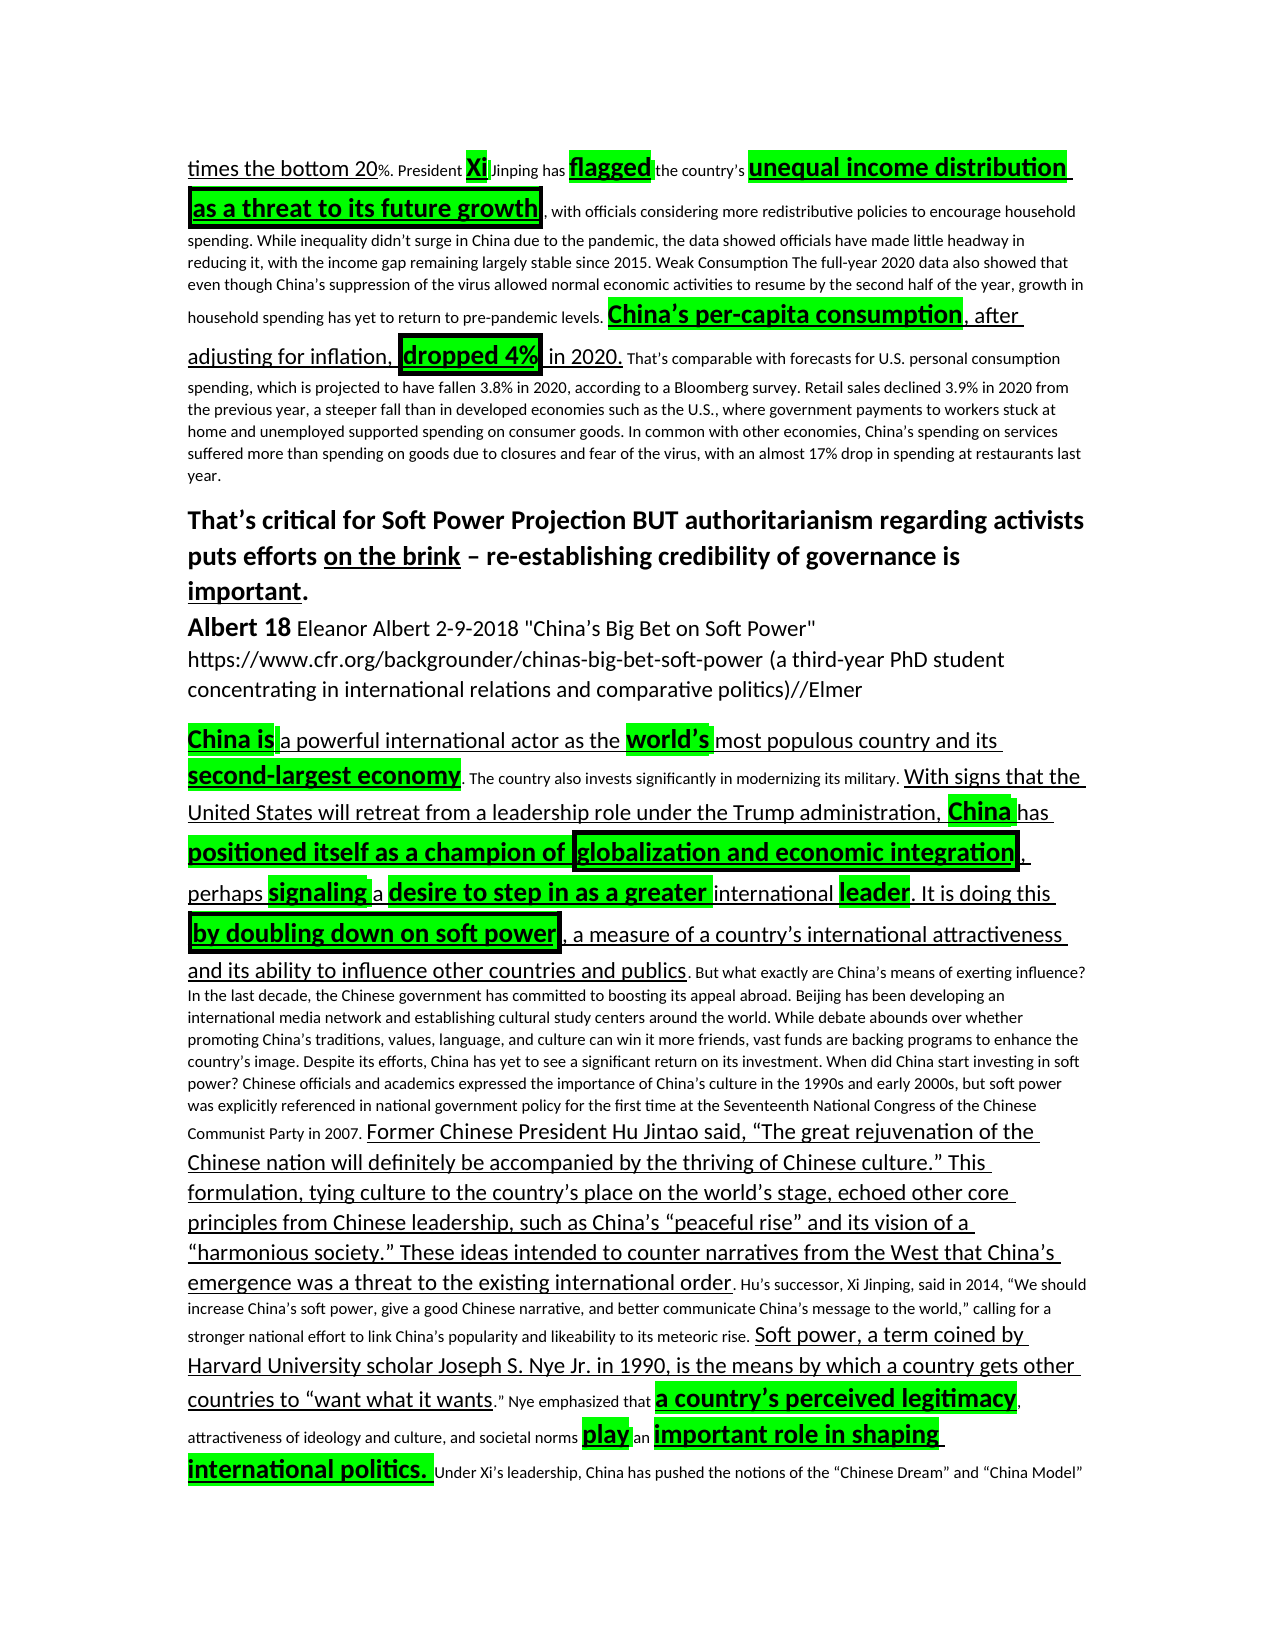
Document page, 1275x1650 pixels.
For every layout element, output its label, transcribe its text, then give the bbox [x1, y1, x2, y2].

text Albert 18 Eleanor Albert 2-9-2018 "China’s Big Bet on Soft Power" https://www.cfr.org/backgrounder/chinas-big-bet-soft-power (a third-year PhD student concentrating in international relations and comparative politics)//Elmer [187, 610, 1087, 704]
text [187, 722, 1087, 1486]
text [187, 150, 1087, 485]
subtitle That’s critical for Soft Power Projection BUT authoritarianism regarding activists puts efforts on the brink – re-establishing credibility of governance is important. [187, 503, 1087, 608]
